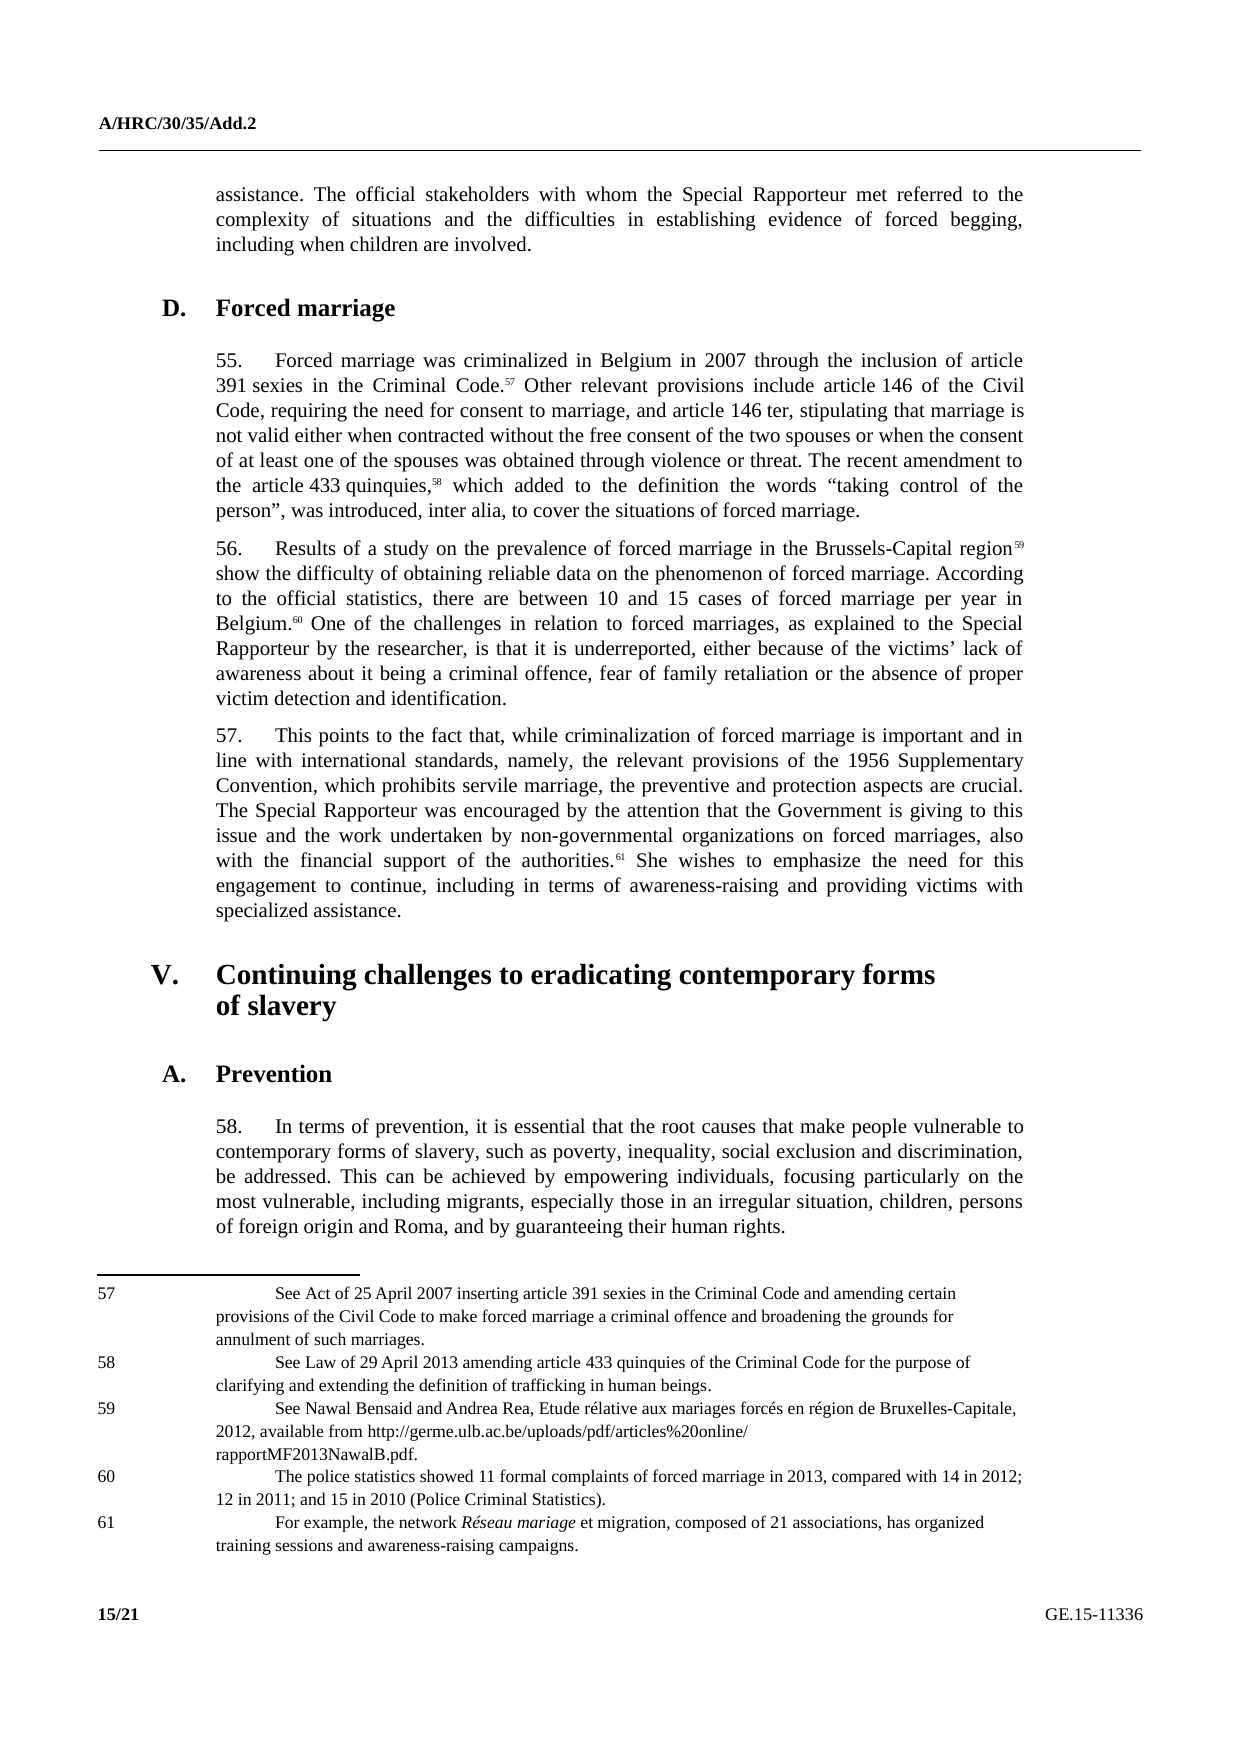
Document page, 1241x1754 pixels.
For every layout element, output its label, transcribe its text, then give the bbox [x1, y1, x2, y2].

text D. Forced marriage [97, 294, 1024, 322]
list Forced marriage was criminalized in Belgium in 2007 through the inclusion of article 391 sexies in the Criminal Code. Other relevant provisions include article 146 of the Civil Code, requiring the need for consent to marriage, and article 146 ter, stipulating that marriage is not valid either when contracted without the free consent of the two spouses or when the consent of at least one of the spouses was obtained through violence or threat. The recent amendment to the article 433 quinquies, which added to the definition the words “taking control of the person”, was introduced, inter alia, to cover the situations of forced marriage. [216, 347, 1024, 522]
list In terms of prevention, it is essential that the root causes that make people vulnerable to contemporary forms of slavery, such as poverty, inequality, social exclusion and discrimination, be addressed. This can be achieved by empowering individuals, focusing particularly on the most vulnerable, including migrants, especially those in an irregular situation, children, persons of foreign origin and Roma, and by guaranteeing their human rights. [216, 1113, 1024, 1238]
list This points to the fact that, while criminalization of forced marriage is important and in line with international standards, namely, the relevant provisions of the 1956 Supplementary Convention, which prohibits servile marriage, the preventive and protection aspects are crucial. The Special Rapporteur was encouraged by the attention that the Government is giving to this issue and the work undertaken by non-governmental organizations on forced marriages, also with the financial support of the authorities. She wishes to emphasize the need for this engagement to continue, including in terms of awareness-raising and providing victims with specialized assistance. [216, 722, 1024, 922]
list The Special Rapporteur is especially concerned about the information received that situations of adults begging with children, in which the adult is not necessarily the parent, or of children begging alone were not taken up by the front-line officials and that they have avoided taking action, effectively meaning that children who are victims of forced begging (or the adults or parents with them) are not identified and provided with the appropriate protection and assistance. The official stakeholders with whom the Special Rapporteur met referred to the complexity of situations and the difficulties in establishing evidence of forced begging, including when children are involved. [216, 181, 1024, 256]
text V. Continuing challenges to eradicating contemporary forms of slavery [97, 959, 1024, 1022]
text A. Prevention [97, 1059, 1024, 1088]
list Results of a study on the prevalence of forced marriage in the Brussels-Capital region show the difficulty of obtaining reliable data on the phenomenon of forced marriage. According to the official statistics, there are between 10 and 15 cases of forced marriage per year in Belgium. One of the challenges in relation to forced marriages, as explained to the Special Rapporteur by the researcher, is that it is underreported, either because of the victims’ lack of awareness about it being a criminal offence, fear of family retaliation or the absence of proper victim detection and identification. [216, 534, 1024, 709]
